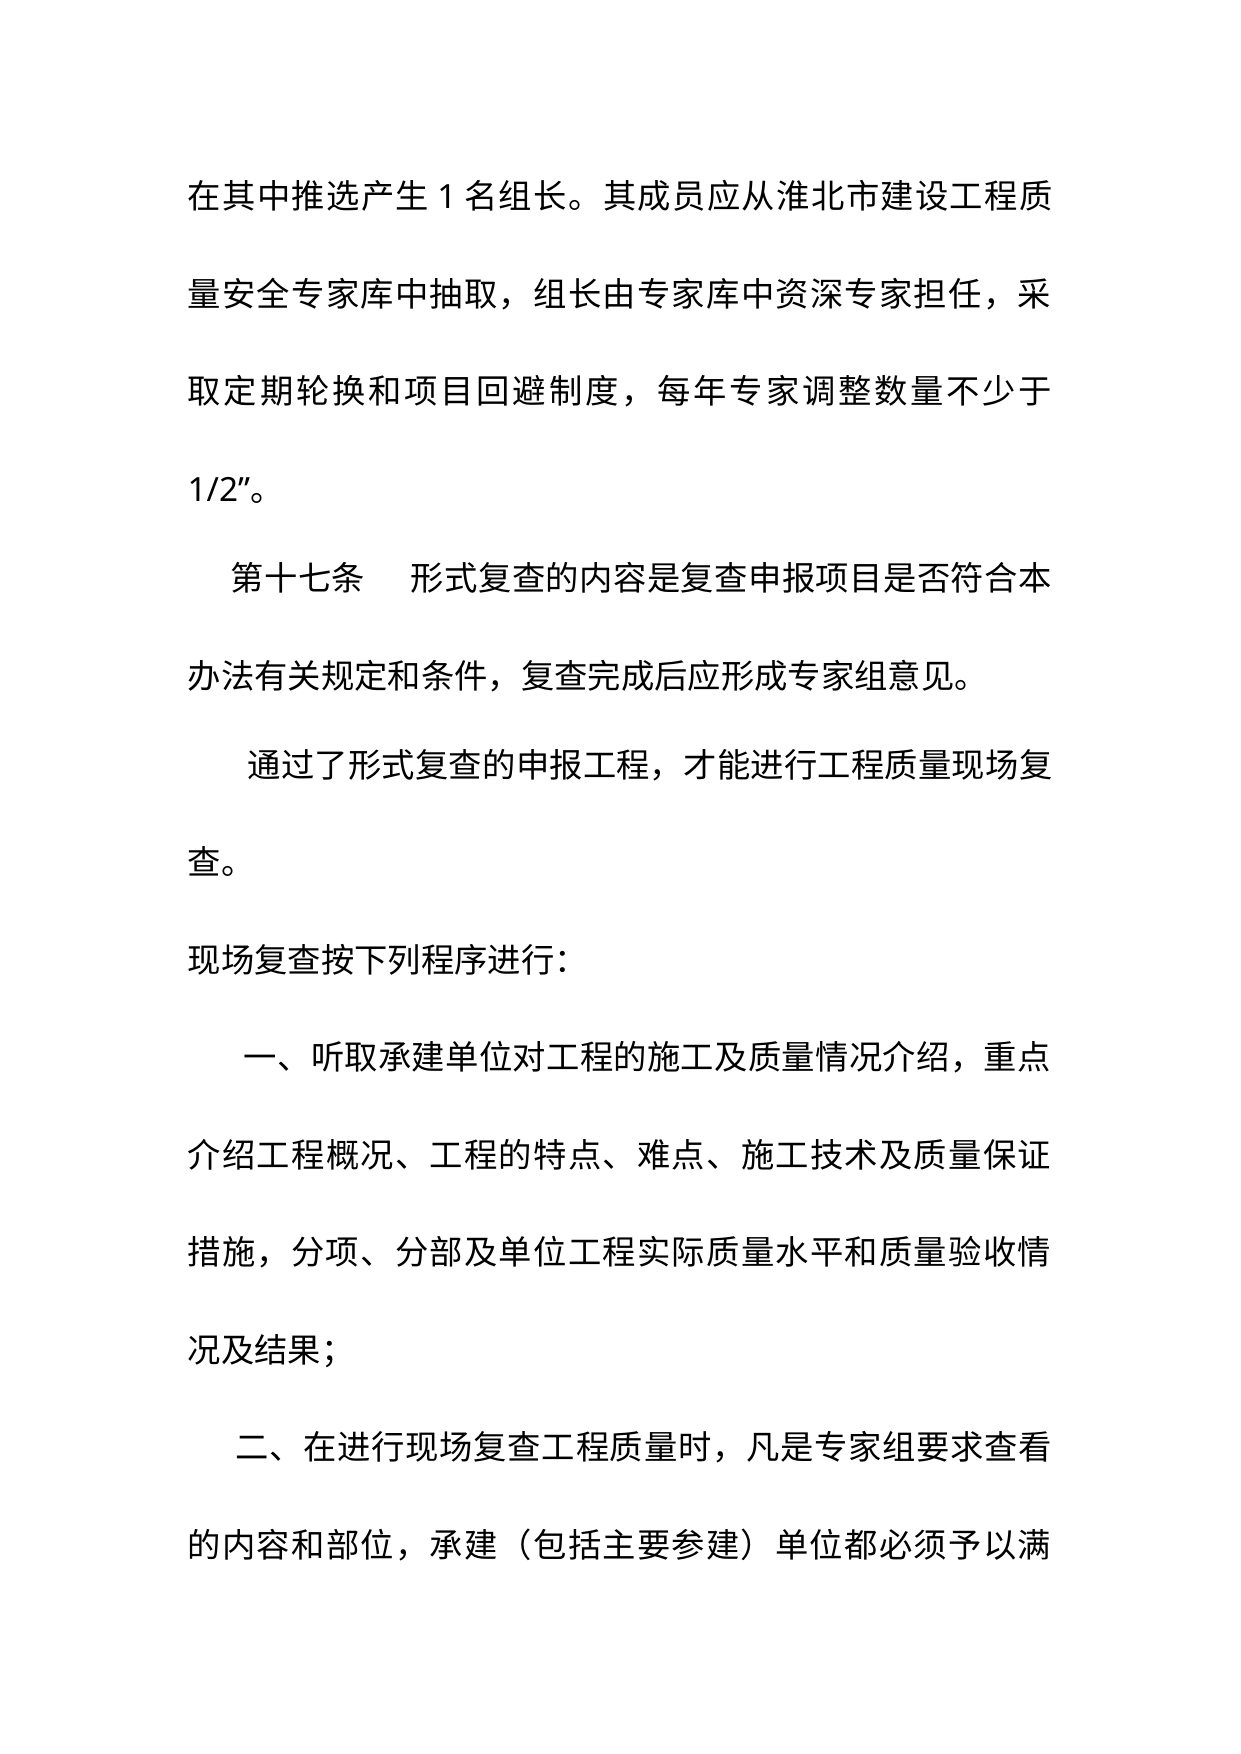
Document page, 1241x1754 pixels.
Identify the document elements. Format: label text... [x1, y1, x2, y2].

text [187, 162, 1053, 519]
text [187, 730, 1053, 1575]
text 第十七条 形式复查的内容是复查申报项目是否符合本办法有关规定和条件，复查完成后应形成专家组意见。 [187, 544, 1053, 706]
